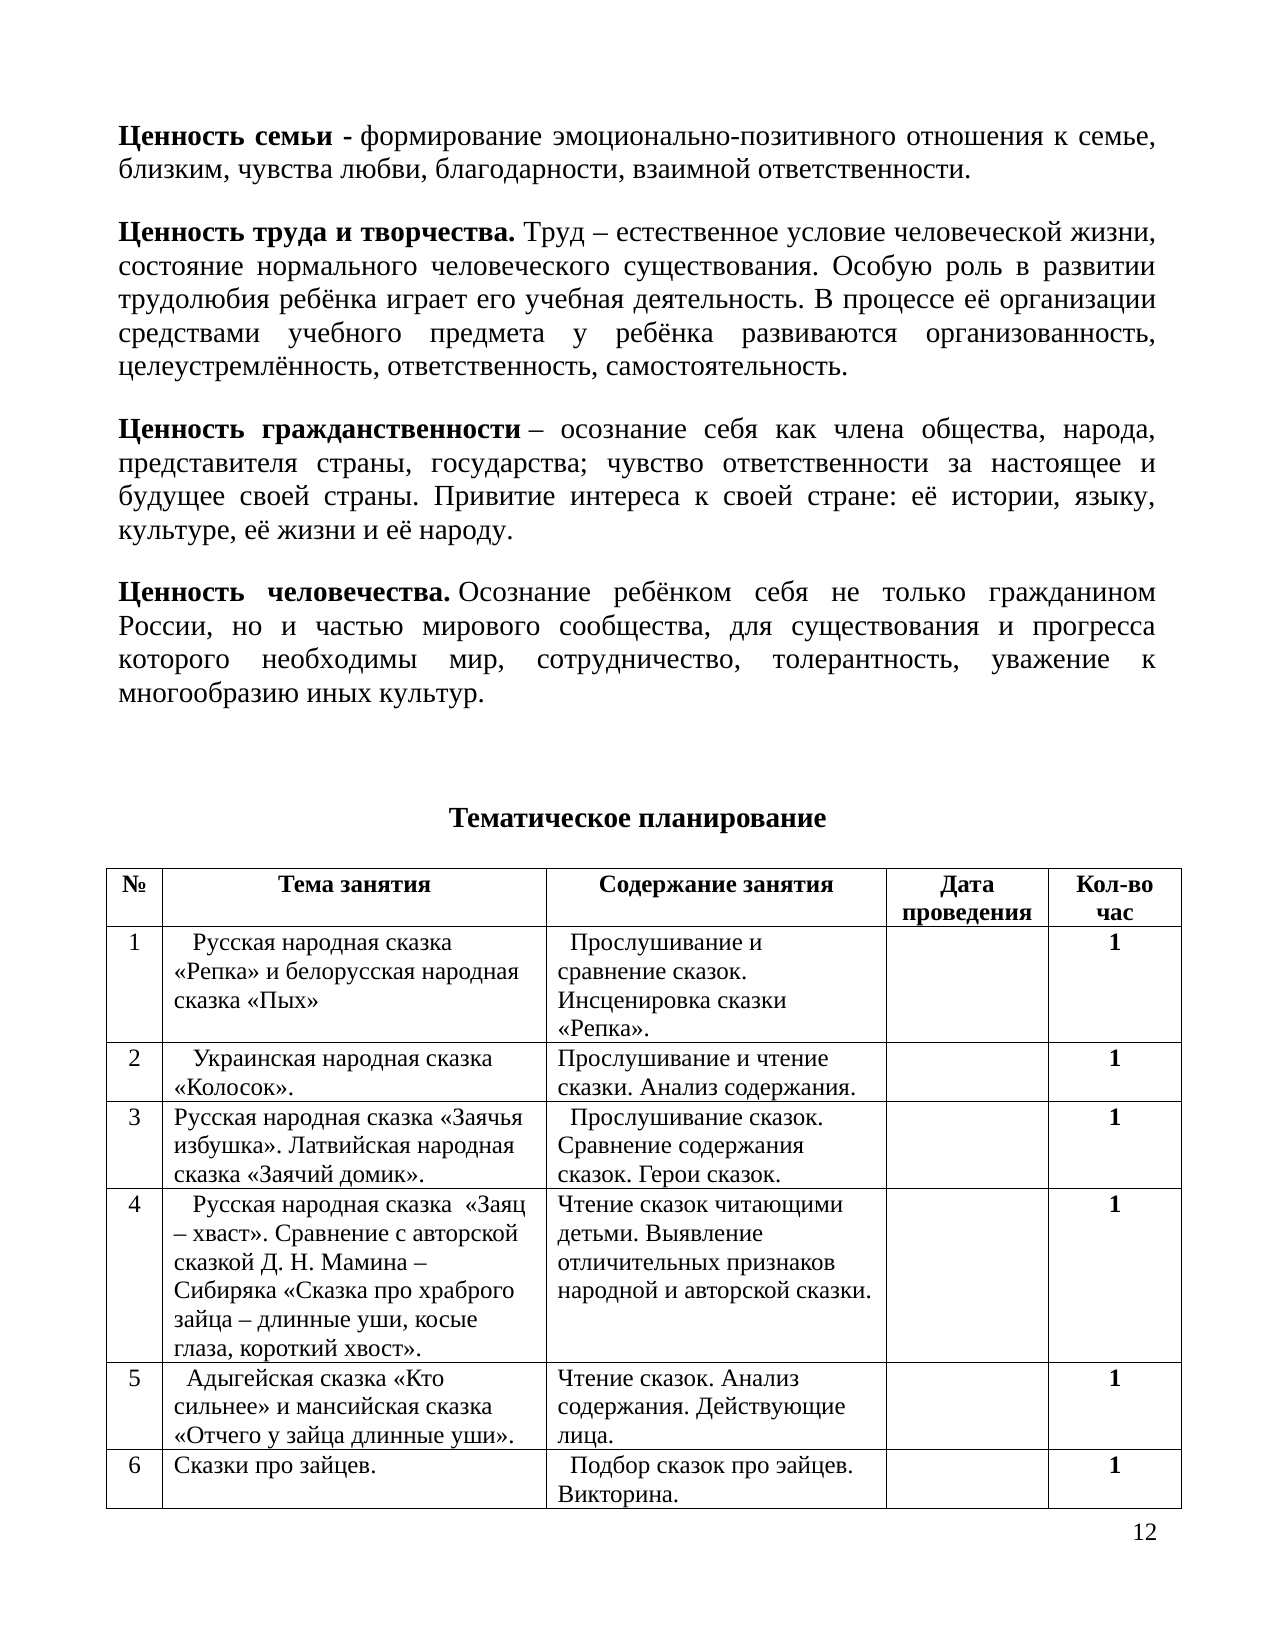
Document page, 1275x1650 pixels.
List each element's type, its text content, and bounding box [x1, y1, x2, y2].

table_cell Русская народная сказка «Заяц – хваст». Сравнение с авторской сказкой Д. Н. Мамина – Сибиряка «Сказка про храброго зайца – длинные уши, косые глаза, короткий хвост». [163, 1189, 546, 1362]
table_cell [887, 927, 1048, 1042]
table_header Тема занятия [163, 869, 546, 926]
text Тематическое планирование [118, 801, 1157, 834]
table_cell 5 [107, 1363, 162, 1449]
table_cell [887, 1450, 1048, 1507]
table_cell Сказки про зайцев. [163, 1450, 546, 1507]
text Ценность человечества. Осознание ребёнком себя не только гражданином России, но и частью мирового сообщества, для существования и прогресса которого необходимы мир, сотрудничество, толерантность, уважение к многообразию иных культур. [118, 574, 1157, 709]
table_cell [887, 1102, 1048, 1188]
table_cell Прослушивание сказок. Сравнение содержания сказок. Герои сказок. [547, 1102, 886, 1188]
table_cell Украинская народная сказка «Колосок». [163, 1043, 546, 1101]
table_cell [887, 1043, 1048, 1101]
table_cell [887, 1363, 1048, 1449]
table_header Содержание занятия [547, 869, 886, 926]
table_cell Прослушивание и чтение сказки. Анализ содержания. [547, 1043, 886, 1101]
table_cell 1 [1049, 1043, 1181, 1101]
text Ценность семьи - формирование эмоционально-позитивного отношения к семье, близким, чувства любви, благодарности, взаимной ответственности. [118, 118, 1157, 185]
text Ценность труда и творчества. Труд – естественное условие человеческой жизни, состояние нормального человеческого существования. Особую роль в развитии трудолюбия ребёнка играет его учебная деятельность. В процессе её организации средствами учебного предмета у ребёнка развиваются организованность, целеустремлённость, ответственность, самостоятельность. [118, 214, 1157, 382]
table_cell Чтение сказок. Анализ содержания. Действующие лица. [547, 1363, 886, 1449]
table_cell 6 [107, 1450, 162, 1507]
table_cell 1 [1049, 927, 1181, 1042]
table_cell 3 [107, 1102, 162, 1188]
table_cell [887, 1189, 1048, 1362]
table_header Дата проведения [887, 869, 1048, 926]
table_cell 1 [1049, 1189, 1181, 1362]
table_cell 1 [107, 927, 162, 1042]
table_cell Адыгейская сказка «Кто сильнее» и мансийская сказка «Отчего у зайца длинные уши». [163, 1363, 546, 1449]
table_cell 1 [1049, 1102, 1181, 1188]
table_cell Русская народная сказка «Заячья избушка». Латвийская народная сказка «Заячий домик». [163, 1102, 546, 1188]
table_cell Чтение сказок читающими детьми. Выявление отличительных признаков народной и авторской сказки. [547, 1189, 886, 1362]
table_header № [107, 869, 162, 926]
table_header Кол-во час [1049, 869, 1181, 926]
table_cell Подбор сказок про эайцев. Викторина. [547, 1450, 886, 1507]
table_cell Русская народная сказка «Репка» и белорусская народная сказка «Пых» [163, 927, 546, 1042]
table_cell 1 [1049, 1363, 1181, 1449]
table_cell 2 [107, 1043, 162, 1101]
table_cell 4 [107, 1189, 162, 1362]
table_cell Прослушивание и сравнение сказок. Инсценировка сказки «Репка». [547, 927, 886, 1042]
text Ценность гражданственности – осознание себя как члена общества, народа, представителя страны, государства; чувство ответственности за настоящее и будущее своей страны. Привитие интереса к своей стране: её истории, языку, культуре, её жизни и её народу. [118, 411, 1157, 545]
table_cell 1 [1049, 1450, 1181, 1507]
